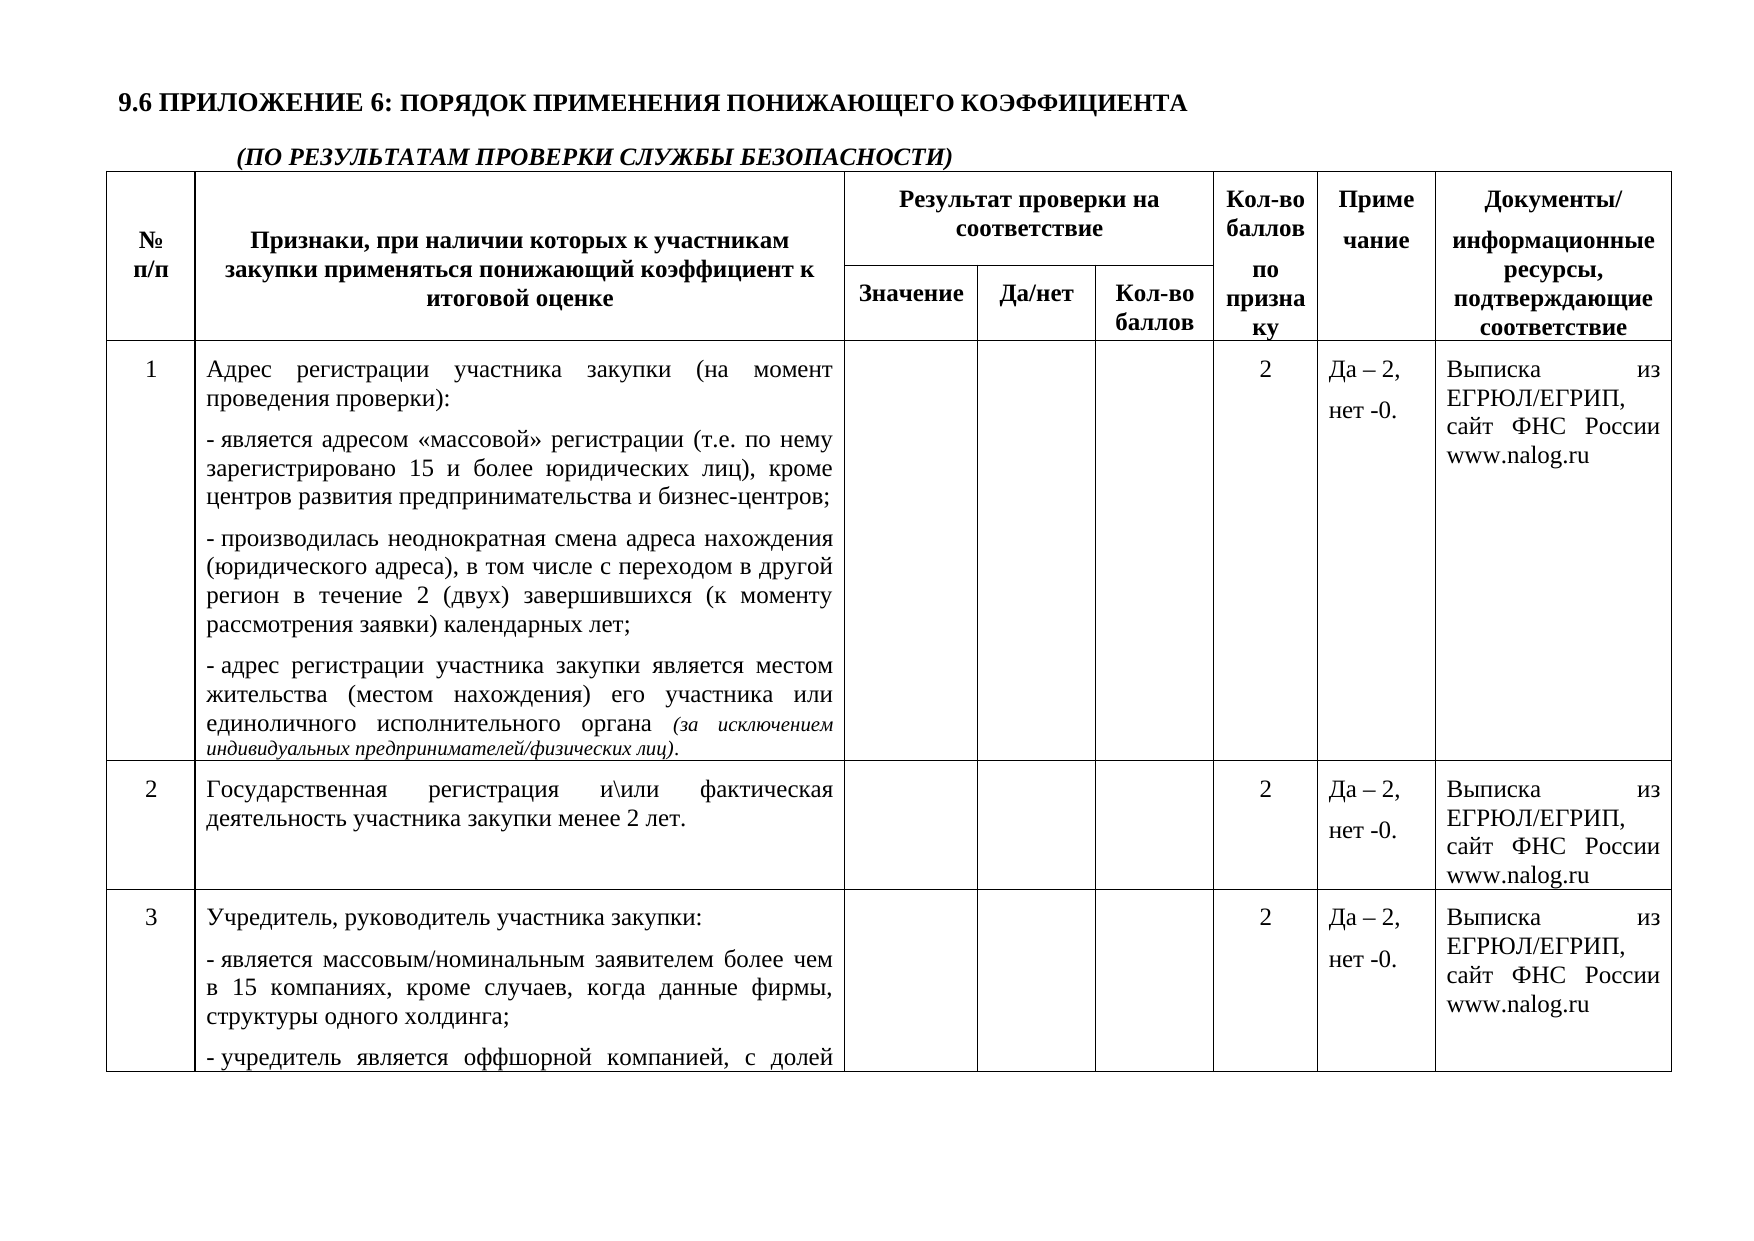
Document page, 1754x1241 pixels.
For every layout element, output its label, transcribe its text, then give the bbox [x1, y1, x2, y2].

table_cell Выписка из ЕГРЮЛ/ЕГРИП, сайт ФНС России www.nalog.ru [1436, 341, 1671, 760]
table_cell Кол-во баллов [1096, 266, 1213, 340]
table_cell Да/нет [978, 266, 1095, 340]
table_cell Да – 2, нет -0. [1318, 761, 1435, 889]
table_cell [1096, 890, 1213, 1071]
table_header Кол-во баллов по признаку [1214, 172, 1317, 340]
table_cell [978, 341, 1095, 760]
table_cell 2 [1214, 761, 1317, 889]
table_cell [978, 890, 1095, 1071]
table_cell Да – 2, нет -0. [1318, 341, 1435, 760]
table_cell 1 [107, 341, 194, 760]
table_header Результат проверки на соответствие [845, 172, 1213, 264]
table_cell Выписка из ЕГРЮЛ/ЕГРИП, сайт ФНС России www.nalog.ru [1436, 761, 1671, 889]
table_cell Адрес регистрации участника закупки (на момент проведения проверки): - является адресом «массовой» регистрации (т.е. по нему зарегистрировано 15 и более юридических лиц), кроме центров развития предпринимательства и бизнес-центров; - производилась неоднократная смена адреса нахождения (юридического адреса), в том числе с переходом в другой регион в течение 2 (двух) завершившихся (к моменту рассмотрения заявки) календарных лет; - адрес регистрации участника закупки является местом жительства (местом нахождения) его участника или единоличного исполнительного органа (за исключением индивидуальных предпринимателей/физических лиц). [196, 341, 844, 760]
table_header Документы/ информационные ресурсы, подтверждающие соответствие [1436, 172, 1671, 340]
table_header № п/п [107, 172, 194, 340]
table_cell [845, 890, 977, 1071]
table_cell [978, 761, 1095, 889]
table_cell 2 [107, 761, 194, 889]
table_cell Значение [845, 266, 977, 340]
table_cell [845, 341, 977, 760]
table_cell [196, 890, 844, 1071]
list 9.6 ПРИЛОЖЕНИЕ 6: ПОРЯДОК ПРИМЕНЕНИЯ ПОНИЖАЮЩЕГО КОЭФФИЦИЕНТА [118, 86, 1488, 117]
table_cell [1436, 890, 1671, 1071]
table_cell 3 [107, 890, 194, 1071]
table_header Приме чание [1318, 172, 1435, 340]
table_cell 2 [1214, 890, 1317, 1071]
list (ПО РЕЗУЛЬТАТАМ ПРОВЕРКИ СЛУЖБЫ БЕЗОПАСНОСТИ) [236, 142, 1488, 171]
table_header Признаки, при наличии которых к участникам закупки применяться понижающий коэффициент к итоговой оценке [196, 172, 844, 340]
table_cell [1096, 761, 1213, 889]
table_cell Государственная регистрация и\или фактическая деятельность участника закупки менее 2 лет. [196, 761, 844, 889]
table_cell Да – 2, нет -0. [1318, 890, 1435, 1071]
table_cell [1096, 341, 1213, 760]
table_cell 2 [1214, 341, 1317, 760]
table_cell [845, 761, 977, 889]
